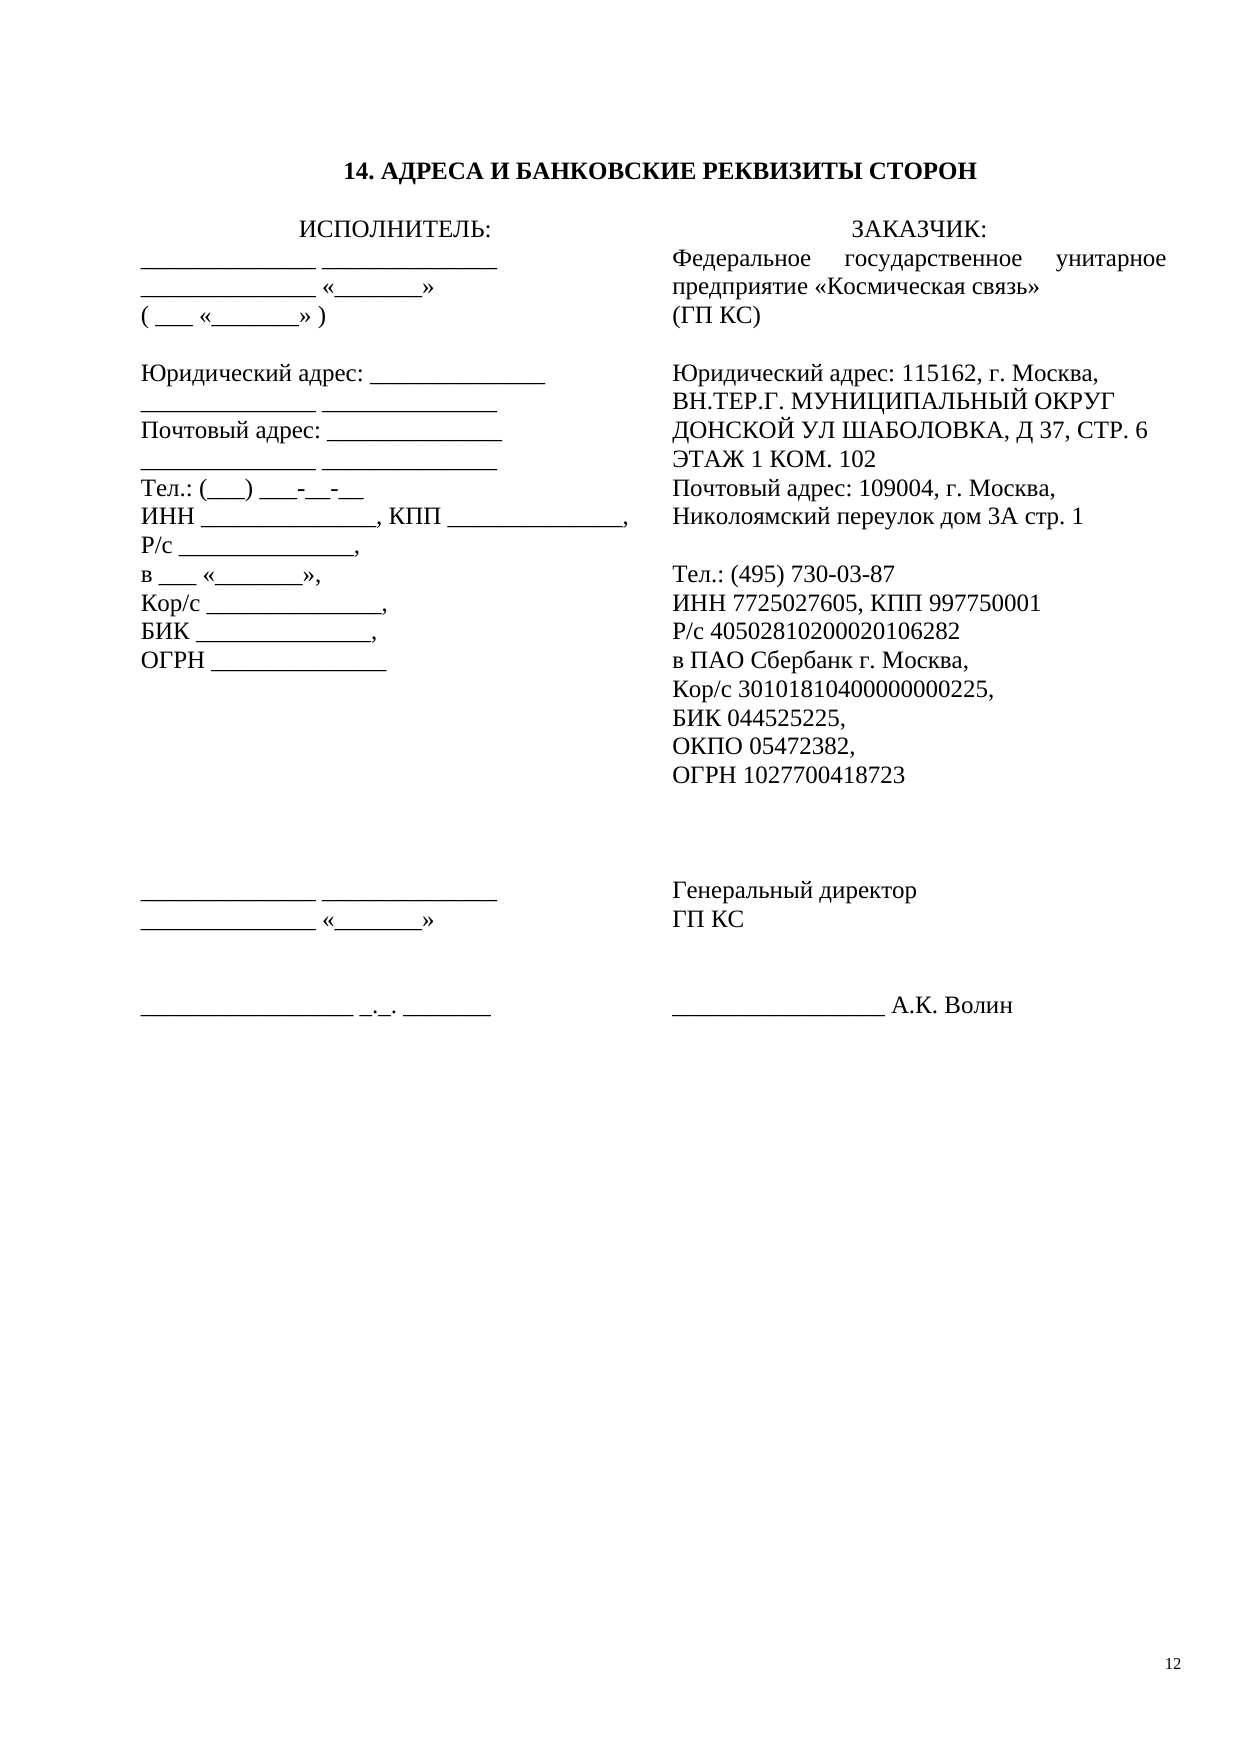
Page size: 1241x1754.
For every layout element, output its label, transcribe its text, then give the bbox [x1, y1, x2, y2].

table_header ИСПОЛНИТЕЛЬ: ______________ ______________ ______________ «_______» ( ___ «_______» ) Юридический адрес: ______________ ______________ ______________ Почтовый адрес: ______________ ______________ ______________ Тел.: (___) ___-__-__ ИНН ______________, КПП ______________, Р/с ______________, в ___ «_______», Кор/с ______________, БИК ______________, ОГРН ______________ ______________ ______________ ______________ «_______» _________________ _._. _______ [129, 214, 661, 1048]
text 14. АДРЕСА И БАНКОВСКИЕ РЕКВИЗИТЫ СТОРОН [268, 156, 1181, 185]
table_header ЗАКАЗЧИК: Федеральное государственное унитарное предприятие «Космическая связь» (ГП КС) Юридический адрес: 115162, г. Москва, ВН.ТЕР.Г. МУНИЦИПАЛЬНЫЙ ОКРУГ ДОНСКОЙ УЛ ШАБОЛОВКА, Д 37, СТР. 6 ЭТАЖ 1 КОМ. 102 Почтовый адрес: 109004, г. Москва, Николоямский переулок дом 3А стр. 1 Тел.: (495) 730-03-87 ИНН 7725027605, КПП 997750001 Р/с 40502810200020106282 в ПАО Сбербанк г. Москва, Кор/с 30101810400000000225, БИК 044525225, ОКПО 05472382, ОГРН 1027700418723 Генеральный директор ГП КС _________________ А.К. Волин [661, 214, 1178, 1048]
